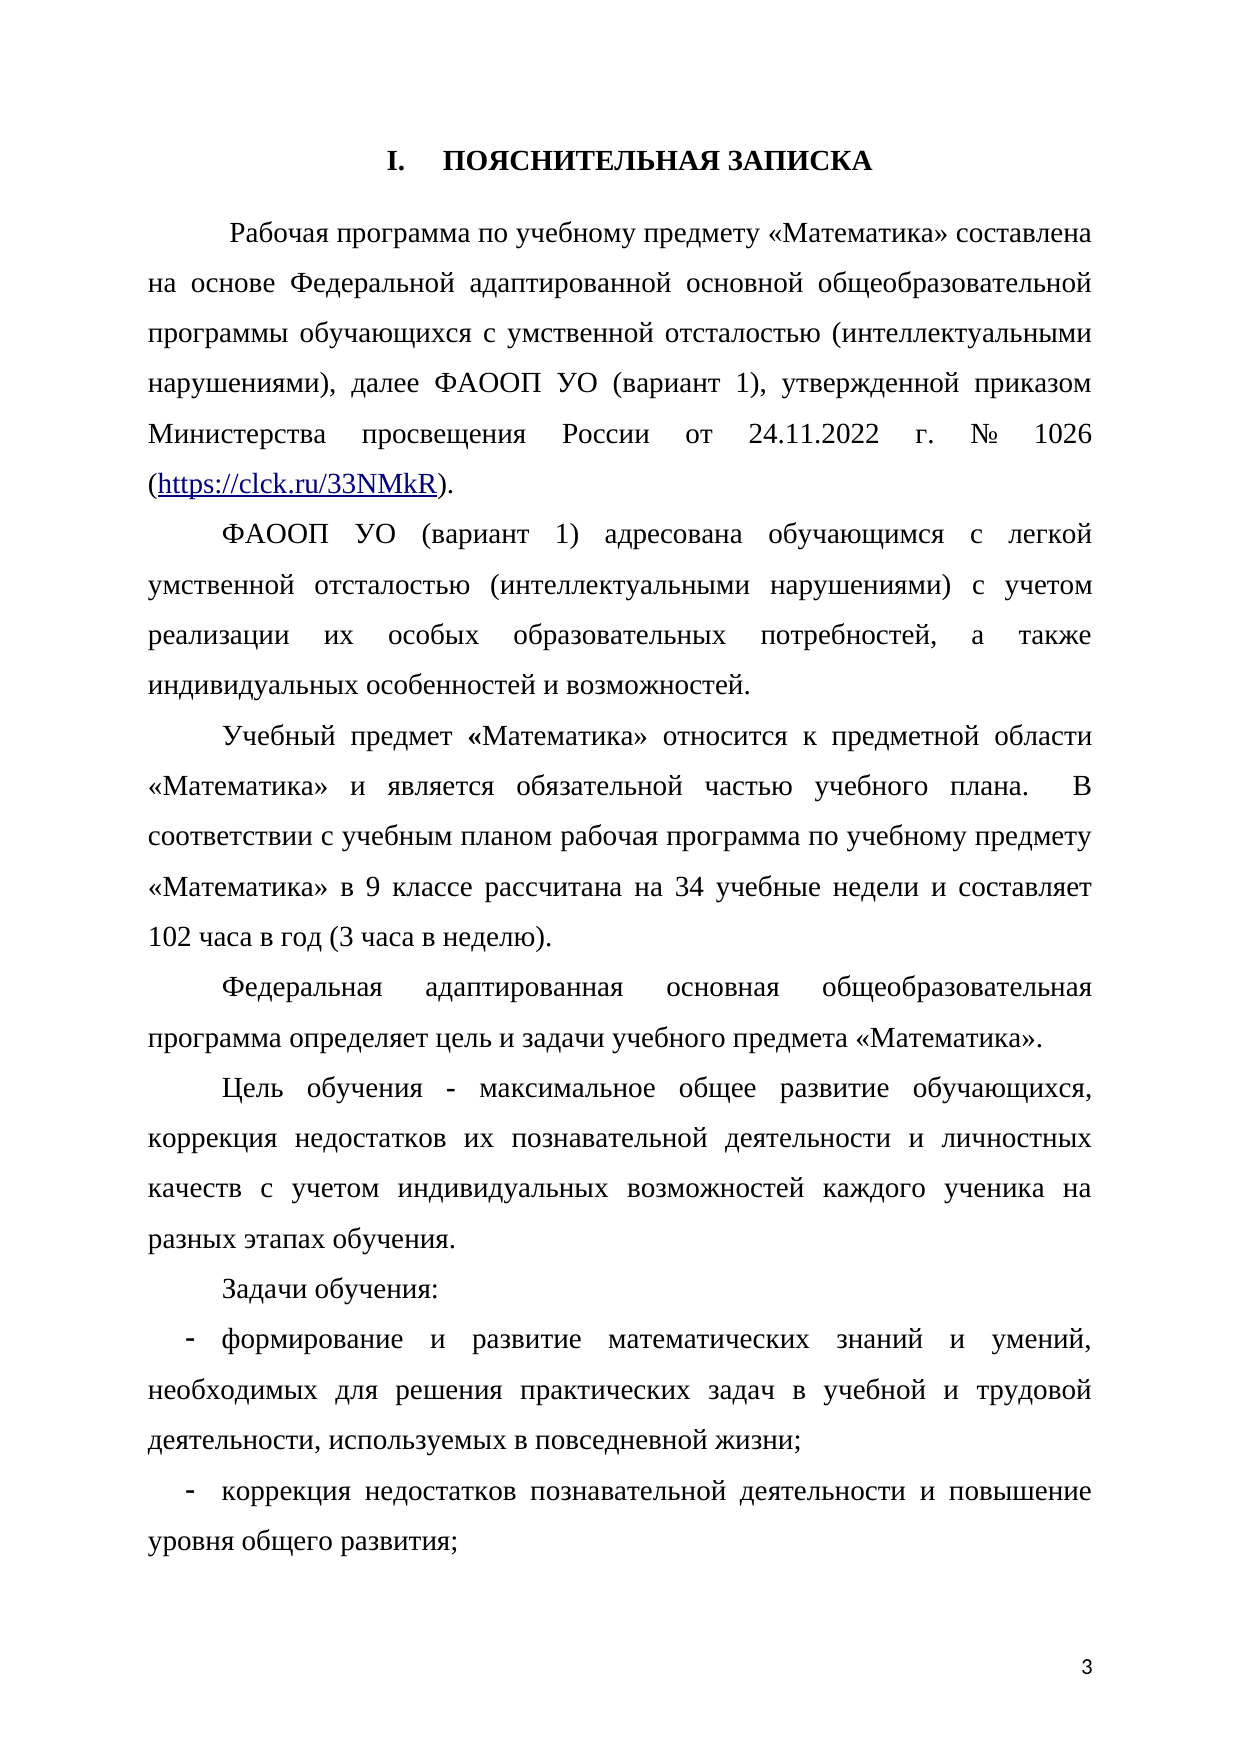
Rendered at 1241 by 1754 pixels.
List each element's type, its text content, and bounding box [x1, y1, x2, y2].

text Федеральная адаптированная основная общеобразовательная программа определяет цель и задачи учебного предмета «Математика». [148, 969, 1092, 1053]
list формирование и развитие математических знаний и умений, необходимых для решения практических задач в учебной и трудовой деятельности, используемых в повседневной жизни; [148, 1322, 1092, 1456]
subtitle ПОЯСНИТЕЛЬНАЯ ЗАПИСКА [185, 143, 1092, 177]
text Задачи обучения: [148, 1271, 1092, 1305]
text ФАООП УО (вариант 1) адресована обучающимся с легкой умственной отсталостью (интеллектуальными нарушениями) с учетом реализации их особых образовательных потребностей, а также индивидуальных особенностей и возможностей. [148, 517, 1092, 701]
list коррекция недостатков познавательной деятельности и повышение уровня общего развития; [148, 1473, 1092, 1557]
text Учебный предмет «Математика» относится к предметной области «Математика» и является обязательной частью учебного плана. В соответствии с учебным планом рабочая программа по учебному предмету «Математика» в 9 классе рассчитана на 34 учебные недели и составляет 102 часа в год (3 часа в неделю). [148, 718, 1092, 953]
text Цель обучения - максимальное общее развитие обучающихся, коррекция недостатков их познавательной деятельности и личностных качеств с учетом индивидуальных возможностей каждого ученика на разных этапах обучения. [148, 1070, 1092, 1254]
text Рабочая программа по учебному предмету «Математика» составлена на основе Федеральной адаптированной основной общеобразовательной программы обучающихся с умственной отсталостью (интеллектуальными нарушениями), далее ФАООП УО (вариант 1), утвержденной приказом Министерства просвещения России от 24.11.2022 г. № 1026 (https://clck.ru/33NMkR). [148, 215, 1092, 500]
